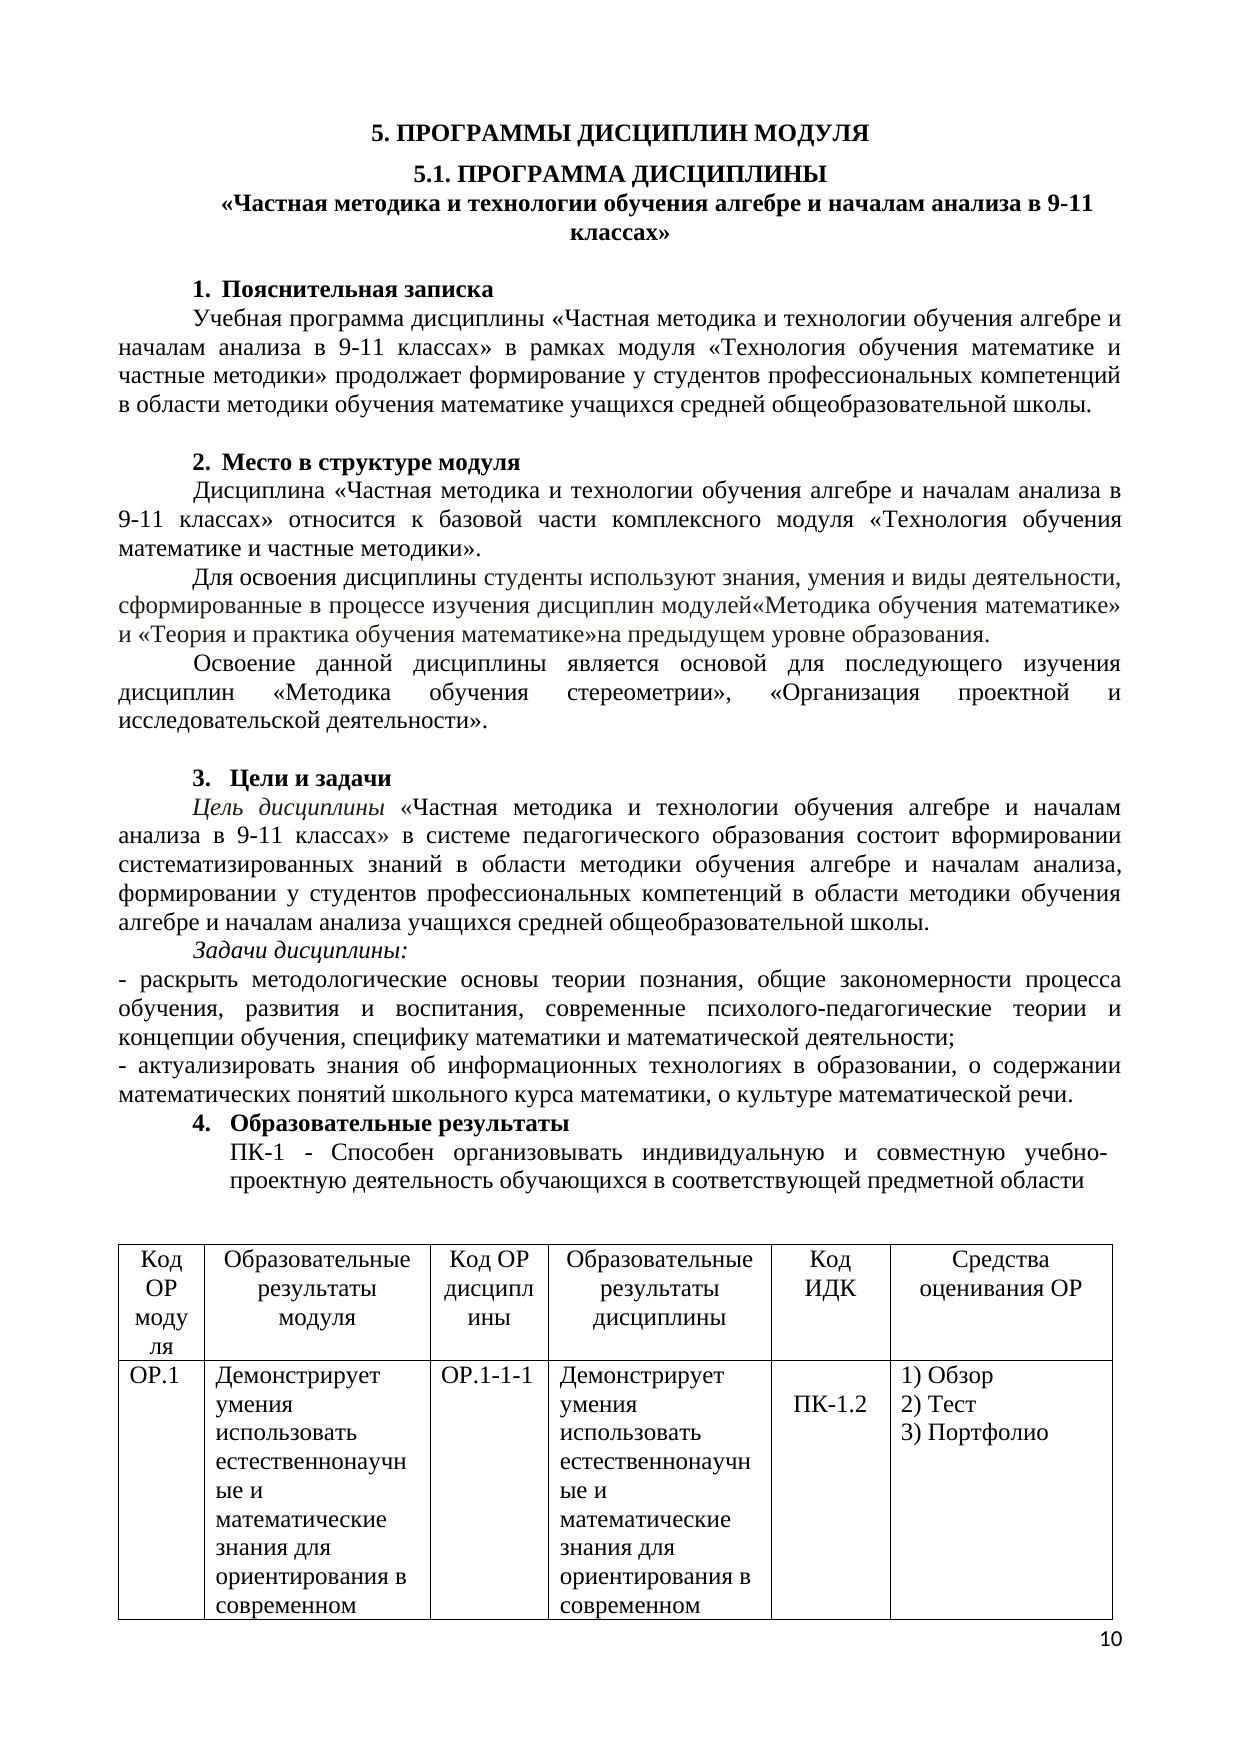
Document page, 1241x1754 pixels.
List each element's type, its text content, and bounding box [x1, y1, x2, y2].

list Образовательные результаты [192, 1108, 1122, 1137]
text 5.1. ПРОГРАММА ДИСЦИПЛИНЫ [118, 159, 1122, 188]
list Цели и задачи [192, 763, 1122, 792]
table_header Образовательные результаты модуля [205, 1245, 430, 1359]
text - актуализировать знания об информационных технологиях в образовании, о содержании математических понятий школьного курса математики, о культуре математической речи. [118, 1051, 1122, 1108]
text «Частная методика и технологии обучения алгебре и началам анализа в 9-11 классах» [118, 188, 1122, 246]
table_cell ОР.1 [119, 1361, 204, 1619]
table_header Код ОР модуля [119, 1245, 204, 1359]
text Для освоения дисциплины студенты используют знания, умения и виды деятельности, сформированные в процессе изучения дисциплин модулей«Методика обучения математике» и «Теория и практика обучения математике»на предыдущем уровне образования. [118, 562, 1122, 648]
text Задачи дисциплины: [118, 936, 1122, 964]
text Дисциплина «Частная методика и технологии обучения алгебре и началам анализа в 9-11 классах» относится к базовой части комплексного модуля «Технология обучения математике и частные методики». [118, 476, 1122, 562]
table_header Образовательные результаты дисциплины [549, 1245, 771, 1359]
list Место в структуре модуля [192, 447, 1122, 476]
table_cell ПК-1.2 [772, 1361, 890, 1619]
list ПК-1 - Способен организовывать индивидуальную и совместную учебно-проектную деятельность обучающихся в соответствующей предметной области [229, 1137, 1108, 1194]
text Освоение данной дисциплины является основой для последующего изучения дисциплин «Методика обучения стереометрии», «Организация проектной и исследовательской деятельности». [118, 648, 1122, 734]
table_cell ОР.1-1-1 [431, 1361, 548, 1619]
list Пояснительная записка [118, 274, 1122, 303]
table_header Код ИДК [772, 1245, 890, 1359]
table_header Средства оценивания ОР [891, 1245, 1112, 1359]
text Цель дисциплины «Частная методика и технологии обучения алгебре и началам анализа в 9-11 классах» в системе педагогического образования состоит вформировании систематизированных знаний в области методики обучения алгебре и началам анализа, формировании у студентов профессиональных компетенций в области методики обучения алгебре и началам анализа учащихся средней общеобразовательной школы. [118, 792, 1122, 936]
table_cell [891, 1361, 1112, 1619]
text 5. ПРОГРАММЫ ДИСЦИПЛИН МОДУЛЯ [118, 118, 1122, 147]
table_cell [205, 1361, 430, 1619]
table_header Код ОР дисциплины [431, 1245, 548, 1359]
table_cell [549, 1361, 771, 1619]
text - раскрыть методологические основы теории познания, общие закономерности процесса обучения, развития и воспитания, современные психолого-педагогические теории и концепции обучения, специфику математики и математической деятельности; [118, 964, 1122, 1051]
text Учебная программа дисциплины «Частная методика и технологии обучения алгебре и началам анализа в 9-11 классах» в рамках модуля «Технология обучения математике и частные методики» продолжает формирование у студентов профессиональных компетенций в области методики обучения математике учащихся средней общеобразовательной школы. [118, 303, 1122, 418]
